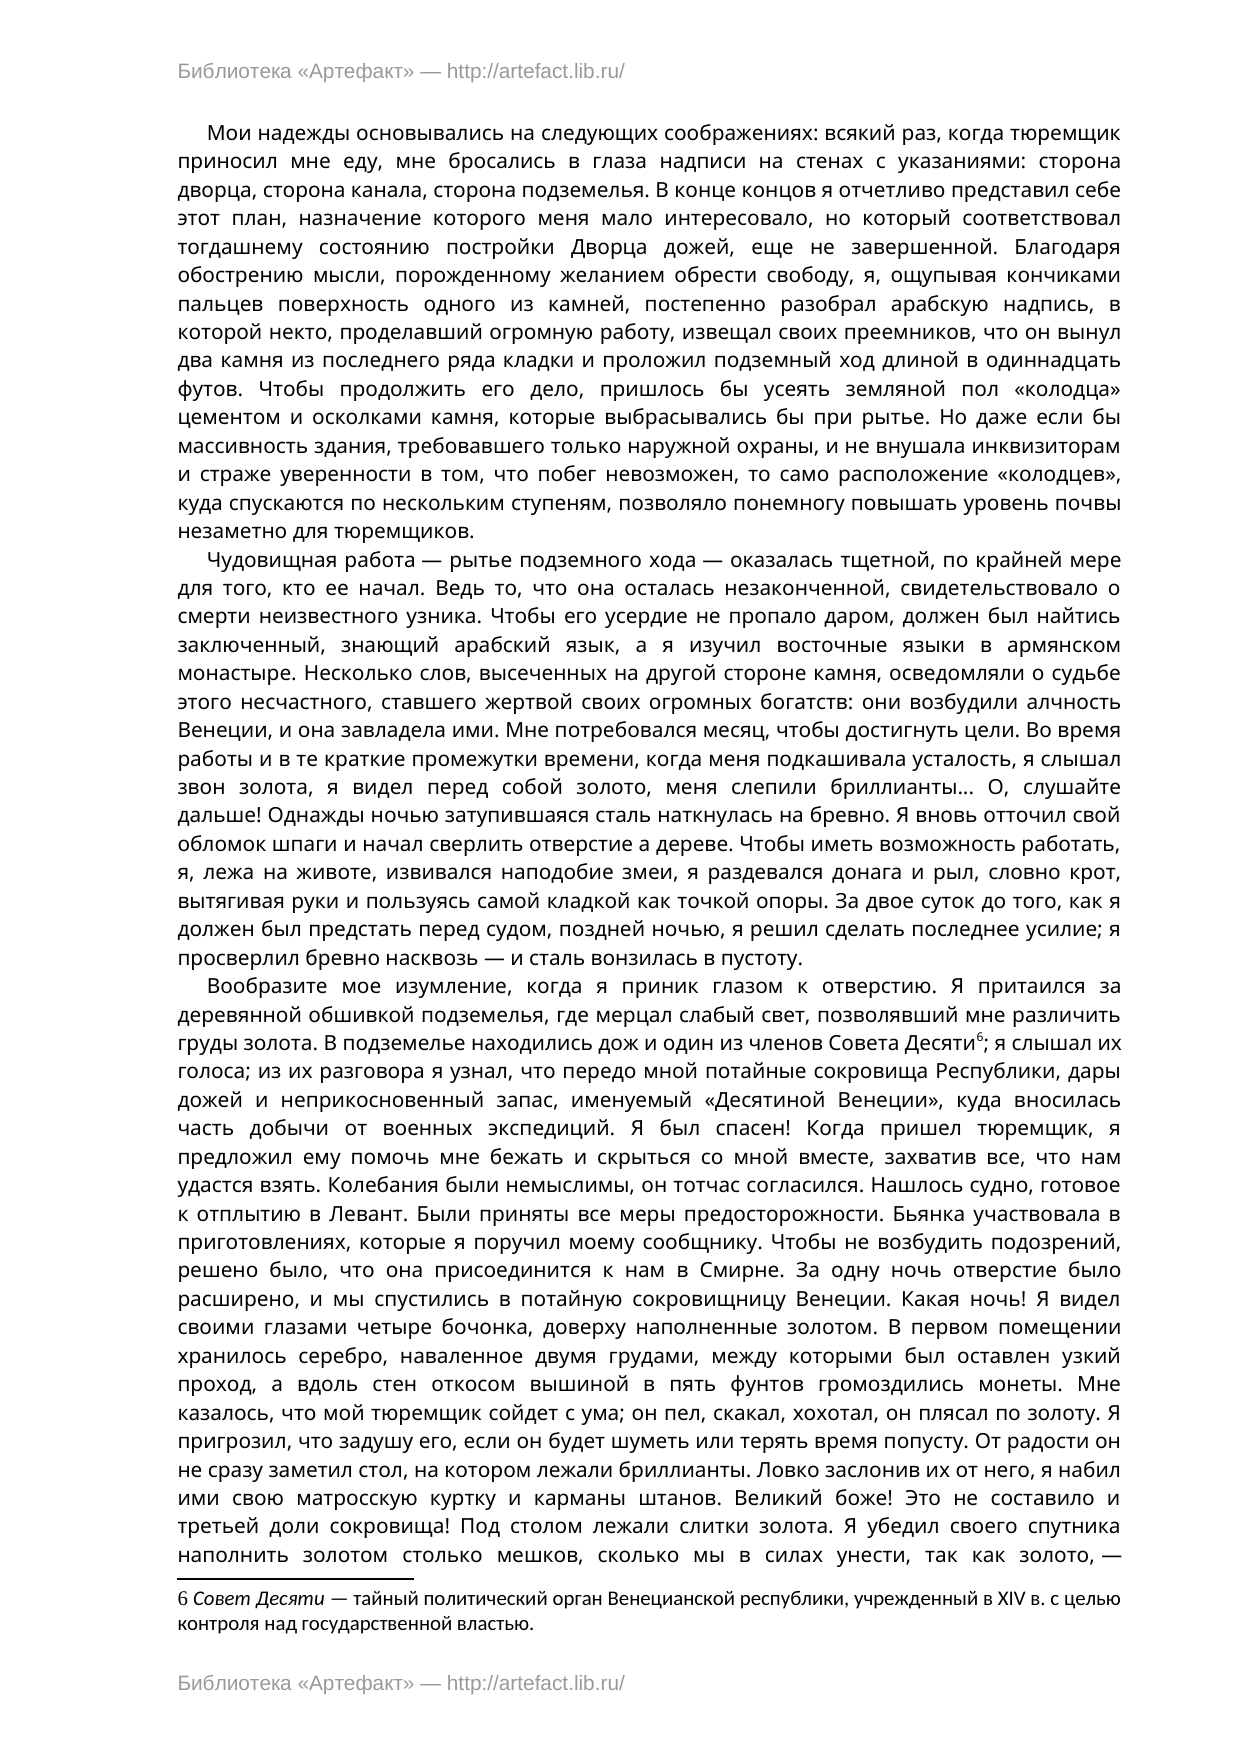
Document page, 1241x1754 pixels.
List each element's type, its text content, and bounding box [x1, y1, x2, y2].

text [177, 971, 1122, 1568]
text Мои надежды основывались на следующих соображениях: всякий раз, когда тюремщик приносил мне еду, мне бросались в глаза надписи на стенах с указаниями: сторона дворца, сторона канала, сторона подземелья. В конце концов я отчетливо представил себе этот план, назначение которого меня мало интересовало, но который соответствовал тогдашнему состоянию постройки Дворца дожей, еще не завершенной. Благодаря обострению мысли, порожденному желанием обрести свободу, я, ощупывая кончиками пальцев поверхность одного из камней, постепенно разобрал арабскую надпись, в которой некто, проделавший огромную работу, извещал своих преемников, что он вынул два камня из последнего ряда кладки и проложил подземный ход длиной в одиннадцать футов. Чтобы продолжить его дело, пришлось бы усеять земляной пол «колодца» цементом и осколками камня, которые выбрасывались бы при рытье. Но даже если бы массивность здания, требовавшего только наружной охраны, и не внушала инквизиторам и страже уверенности в том, что побег невозможен, то само расположение «колодцев», куда спускаются по нескольким ступеням, позволяло понемногу повышать уровень почвы незаметно для тюремщиков. [177, 118, 1122, 545]
text Чудовищная работа — рытье подземного хода — оказалась тщетной, по крайней мере для того, кто ее начал. Ведь то, что она осталась незаконченной, свидетельствовало о смерти неизвестного узника. Чтобы его усердие не пропало даром, должен был найтись заключенный, знающий арабский язык, а я изучил восточные языки в армянском монастыре. Несколько слов, высеченных на другой стороне камня, осведомляли о судьбе этого несчастного, ставшего жертвой своих огромных богатств: они возбудили алчность Венеции, и она завладела ими. Мне потребовался месяц, чтобы достигнуть цели. Во время работы и в те краткие промежутки времени, когда меня подкашивала усталость, я слышал звон золота, я видел перед собой золото, меня слепили бриллианты... О, слушайте дальше! Однажды ночью затупившаяся сталь наткнулась на бревно. Я вновь отточил свой обломок шпаги и начал сверлить отверстие а дереве. Чтобы иметь возможность работать, я, лежа на животе, извивался наподобие змеи, я раздевался донага и рыл, словно крот, вытягивая руки и пользуясь самой кладкой как точкой опоры. За двое суток до того, как я должен был предстать перед судом, поздней ночью, я решил сделать последнее усилие; я просверлил бревно насквозь — и сталь вонзилась в пустоту. [177, 545, 1122, 971]
